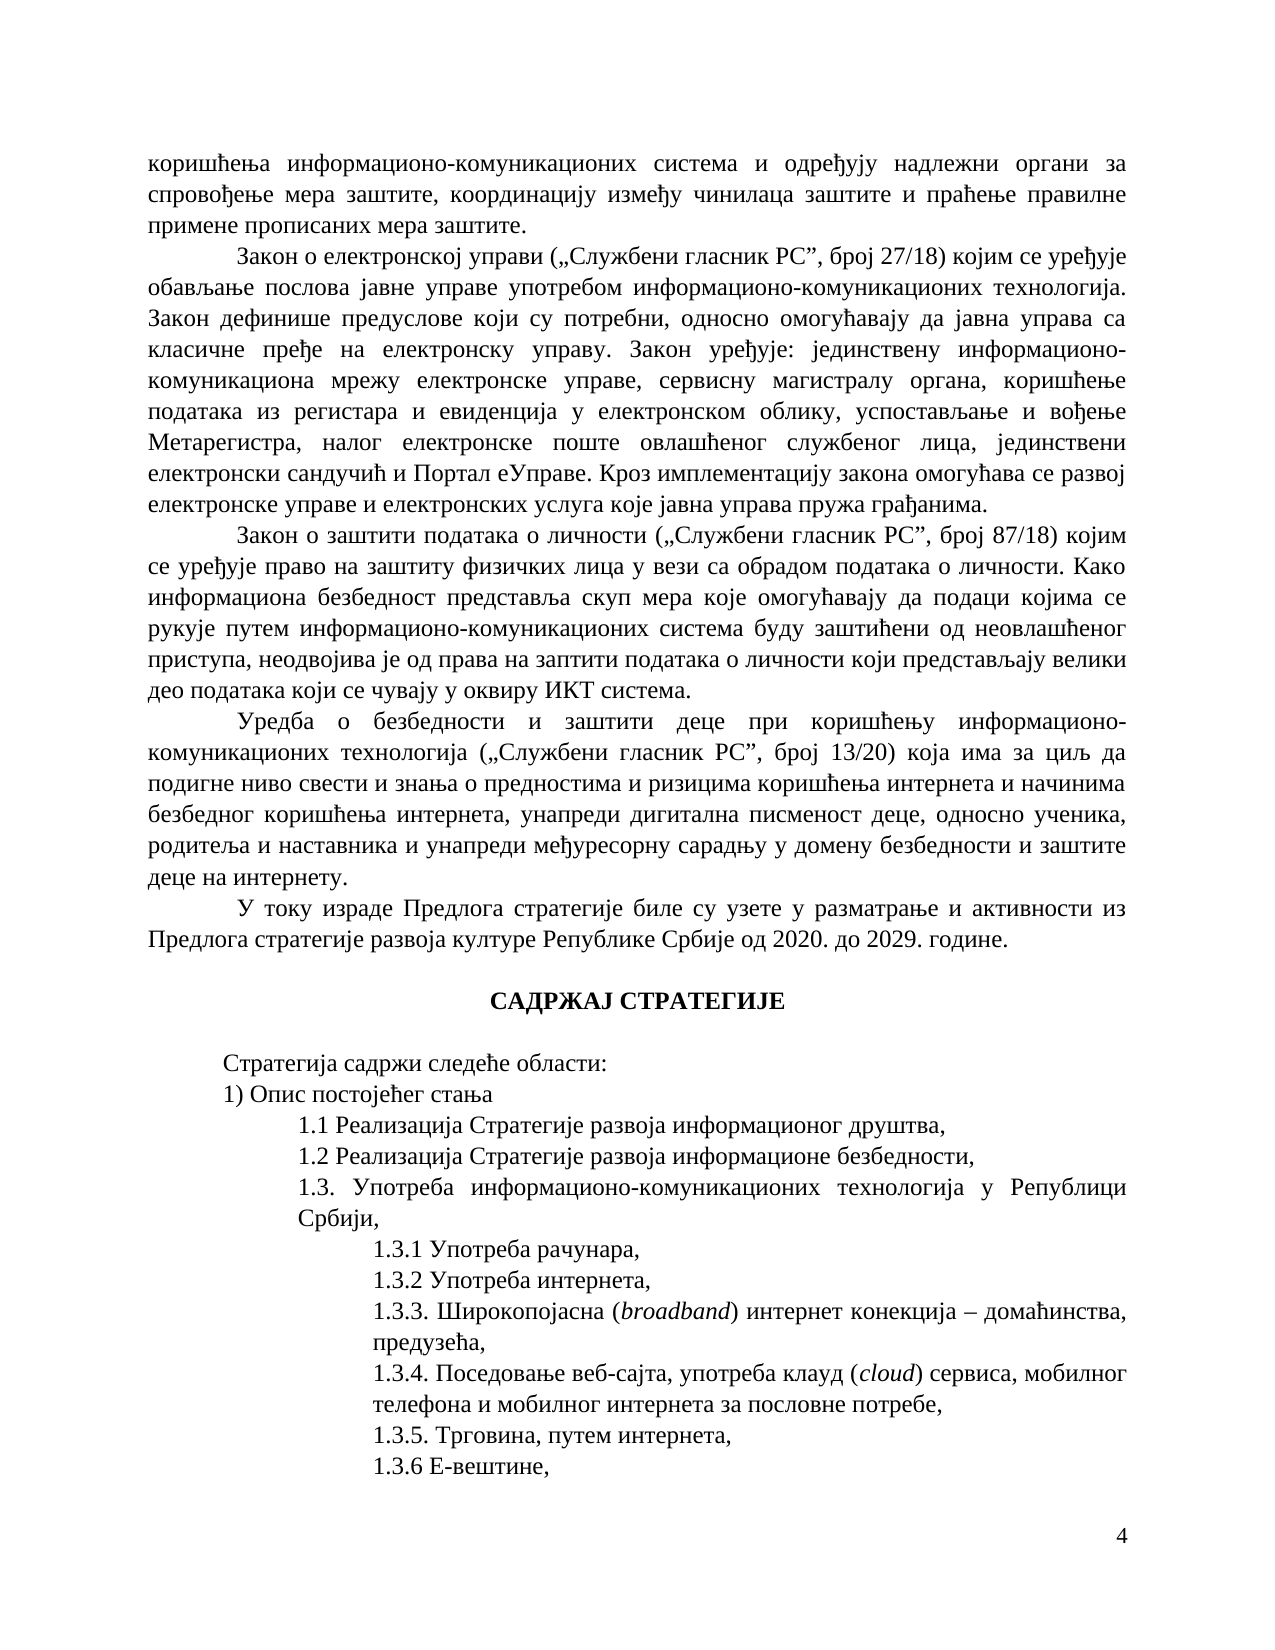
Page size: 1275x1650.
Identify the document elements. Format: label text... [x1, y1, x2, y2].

list 1.3.4. Поседовање веб-сајта, употреба клауд (cloud) сервиса, мобилног телефона и мобилног интернета за пословне потребе, [373, 1358, 1127, 1418]
list 1.3.6 Е-вештине, [373, 1451, 1127, 1480]
text 1) Опис постојећег стања [223, 1079, 1127, 1108]
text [148, 148, 1127, 238]
text Закон о заштити података о личности („Службени гласник РСˮ, број 87/18) којим се уређује право на заштиту физичких лица у вези са обрадом података о личности. Како информациона безбедност представља скуп мера које омогућавају да подаци којима се рукује путем информационо-комуникационих система буду заштићени од неовлашћеног приступа, неодвојива је од права на заптити података о личности који представљају велики део података који се чувају у оквиру ИКТ система. [148, 520, 1127, 704]
list 1.3.5. Трговина, путем интернета, [373, 1420, 1127, 1449]
text У току израде Предлога стратегије биле су узете у разматрање и активности из Предлога стратегије развоја културе Републике Србије од 2020. до 2029. године. [148, 893, 1127, 952]
list 1.3. Употреба информационо-комуникационих технологија у Републици Србији, [298, 1172, 1127, 1232]
list 1.1 Реализација Стратегије развоја информационог друштва, [298, 1110, 1127, 1139]
list 1.2 Реализација Стратегије развоја информационе безбедности, [298, 1141, 1127, 1170]
text Стратегија садржи следеће области: [148, 1048, 1127, 1077]
list 1.3.2 Употреба интернета, [373, 1265, 1127, 1294]
list 1.3.1 Употреба рачунара, [373, 1234, 1127, 1263]
text Уредба о безбедности и заштити деце при коришћењу информационо-комуникационих технологија („Службени гласник РСˮ, број 13/20) која има за циљ да подигне ниво свести и знања о предностима и ризицима коришћења интернета и начинима безбедног коришћења интернета, унапреди дигитална писменост деце, односно ученика, родитеља и наставника и унапреди међуресорну сарадњу у домену безбедности и заштите деце на интернету. [148, 706, 1127, 890]
text Закон о електронској управи („Службени гласник РСˮ, број 27/18) којим се уређује обављање послова јавне управе употребом информационо-комуникационих технологија. Закон дефинише предуслове који су потребни, односно омогућавају да јавна управа са класичне пређе на електронску управу. Закон уређује: јединствену информационо-комуникациона мрежу електронске управе, сервисну магистралу органа, коришћење података из регистара и евиденција у електронском облику, успостављање и вођење Метарегистра, налог електронске поште овлашћеног службеног лица, јединствени електронски сандучић и Портал еУправе. Кроз имплементацију закона омогућава се развој електронске управе и електронских услуга које јавна управа пружа грађанима. [148, 241, 1127, 518]
text САДРЖАЈ СТРАТЕГИЈЕ [148, 986, 1127, 1014]
list 1.3.3. Широкопојасна (broadband) интернет конекција – домаћинства, предузећа, [373, 1296, 1127, 1356]
